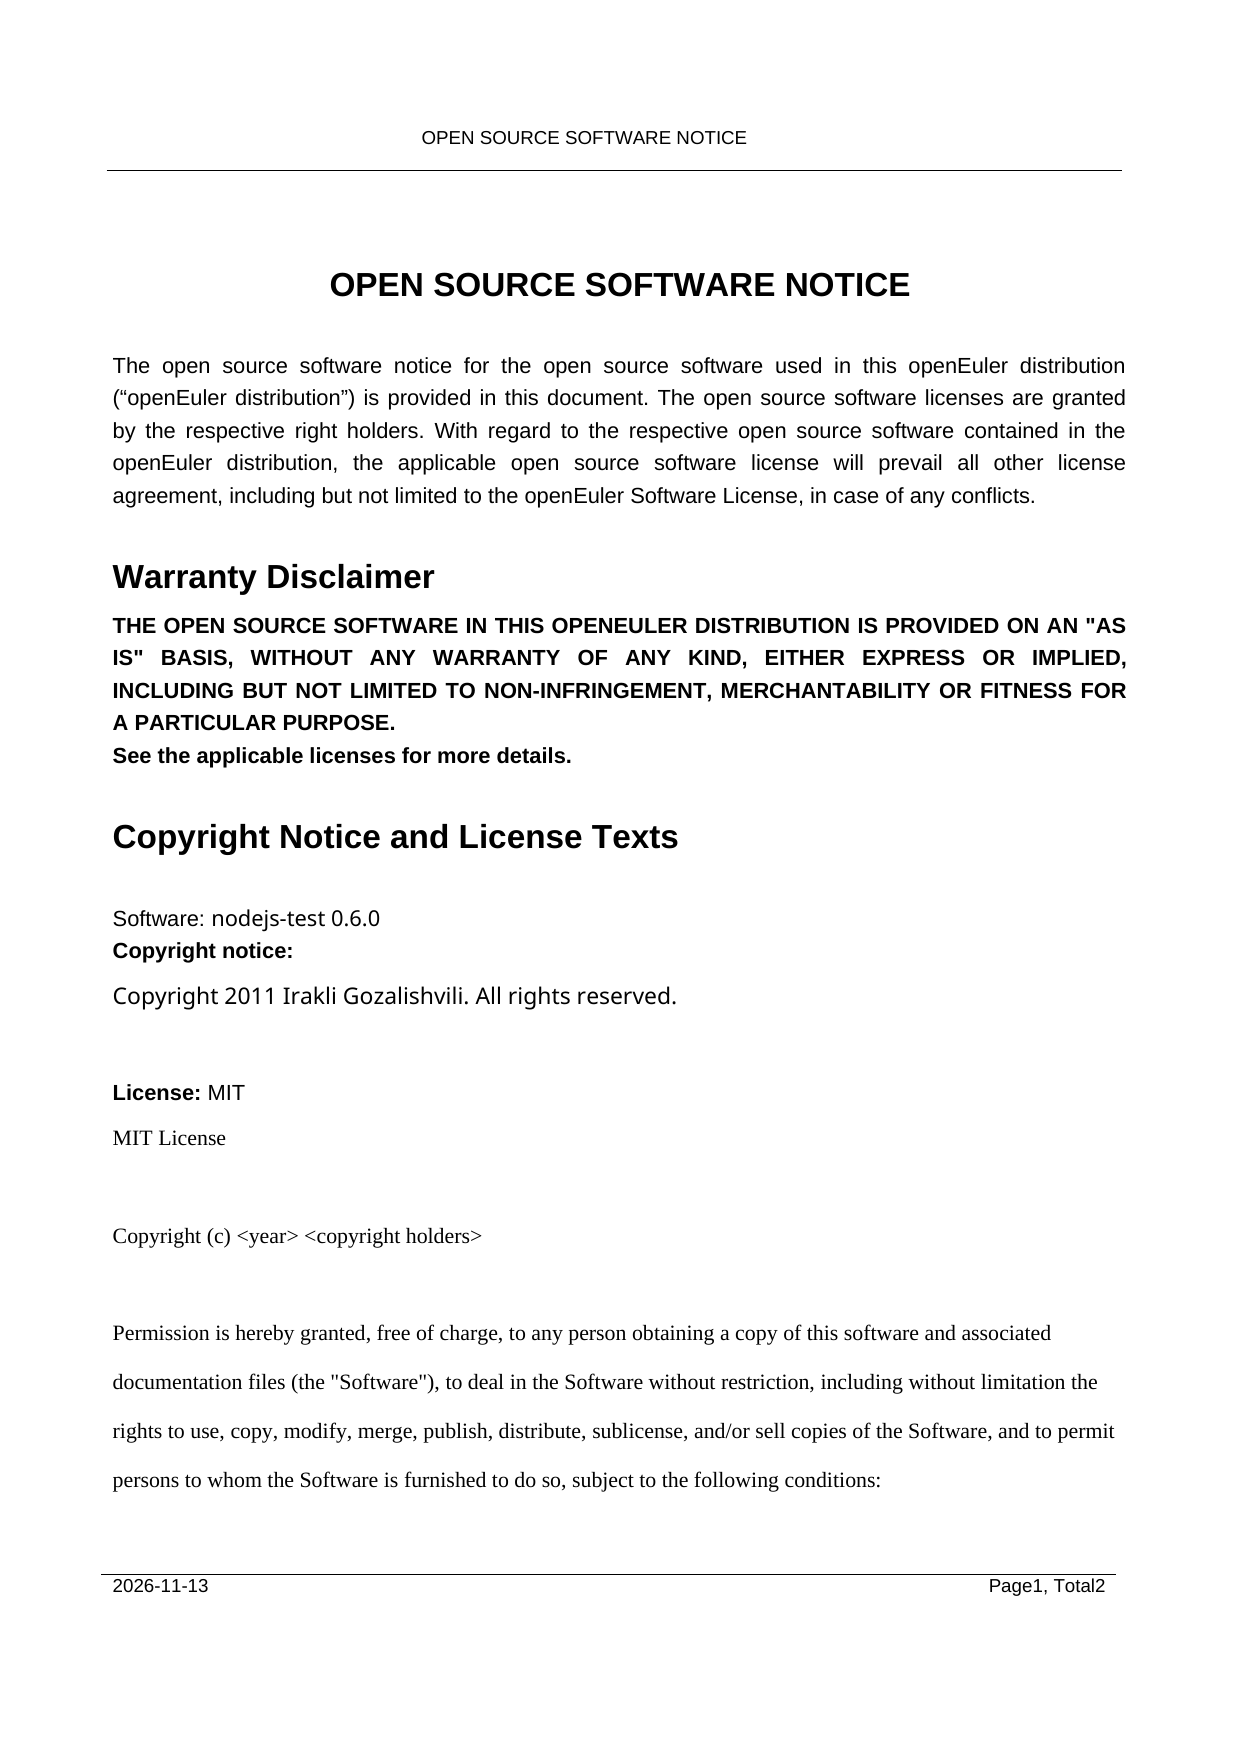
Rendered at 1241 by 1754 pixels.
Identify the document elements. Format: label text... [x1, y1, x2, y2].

text THE OPEN SOURCE SOFTWARE IN THIS OPENEULER DISTRIBUTION IS PROVIDED ON AN "AS IS" BASIS, WITHOUT ANY WARRANTY OF ANY KIND, EITHER EXPRESS OR IMPLIED, INCLUDING BUT NOT LIMITED TO NON-INFRINGEMENT, MERCHANTABILITY OR FITNESS FOR A PARTICULAR PURPOSE. See the applicable licenses for more details. [112, 609, 1128, 771]
text The open source software notice for the open source software used in this openEuler distribution (“openEuler distribution”) is provided in this document. The open source software licenses are granted by the respective right holders. With regard to the respective open source software contained in the openEuler distribution, the applicable open source software license will prevail all other license agreement, including but not limited to the openEuler Software License, in case of any conflicts. [112, 349, 1128, 511]
text Software: nodejs-test 0.6.0 [112, 901, 1128, 934]
text OPEN SOURCE SOFTWARE NOTICE [112, 251, 1128, 316]
text Copyright notice: [112, 934, 1128, 966]
text License: MIT [112, 1077, 1128, 1109]
text Copyright 2011 Irakli Gozalishvili. All rights reserved. [112, 979, 1128, 1060]
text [112, 1122, 1128, 1495]
text Copyright Notice and License Texts [112, 804, 1128, 869]
text Warranty Disclaimer [112, 544, 1128, 609]
